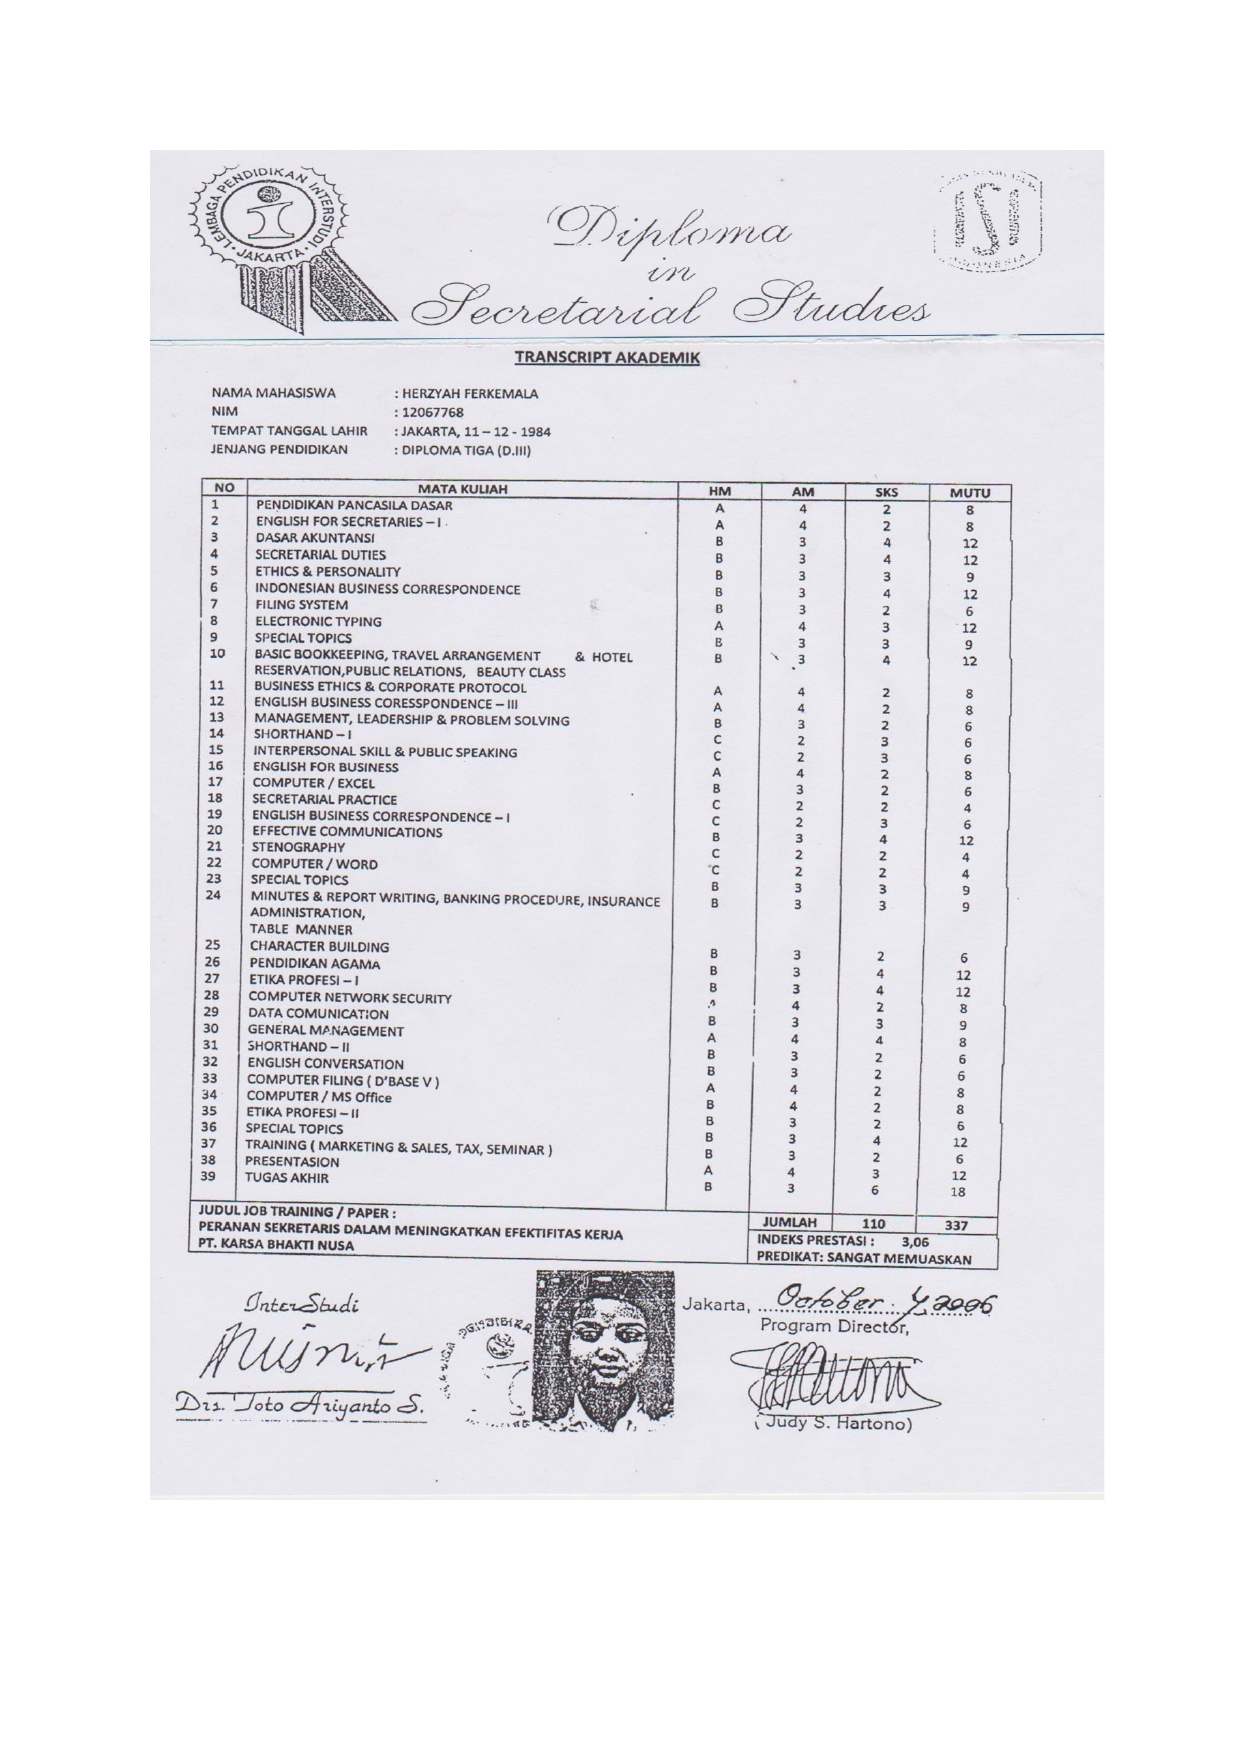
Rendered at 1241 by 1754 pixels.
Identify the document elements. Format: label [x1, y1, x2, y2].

picture [150, 150, 1105, 1500]
